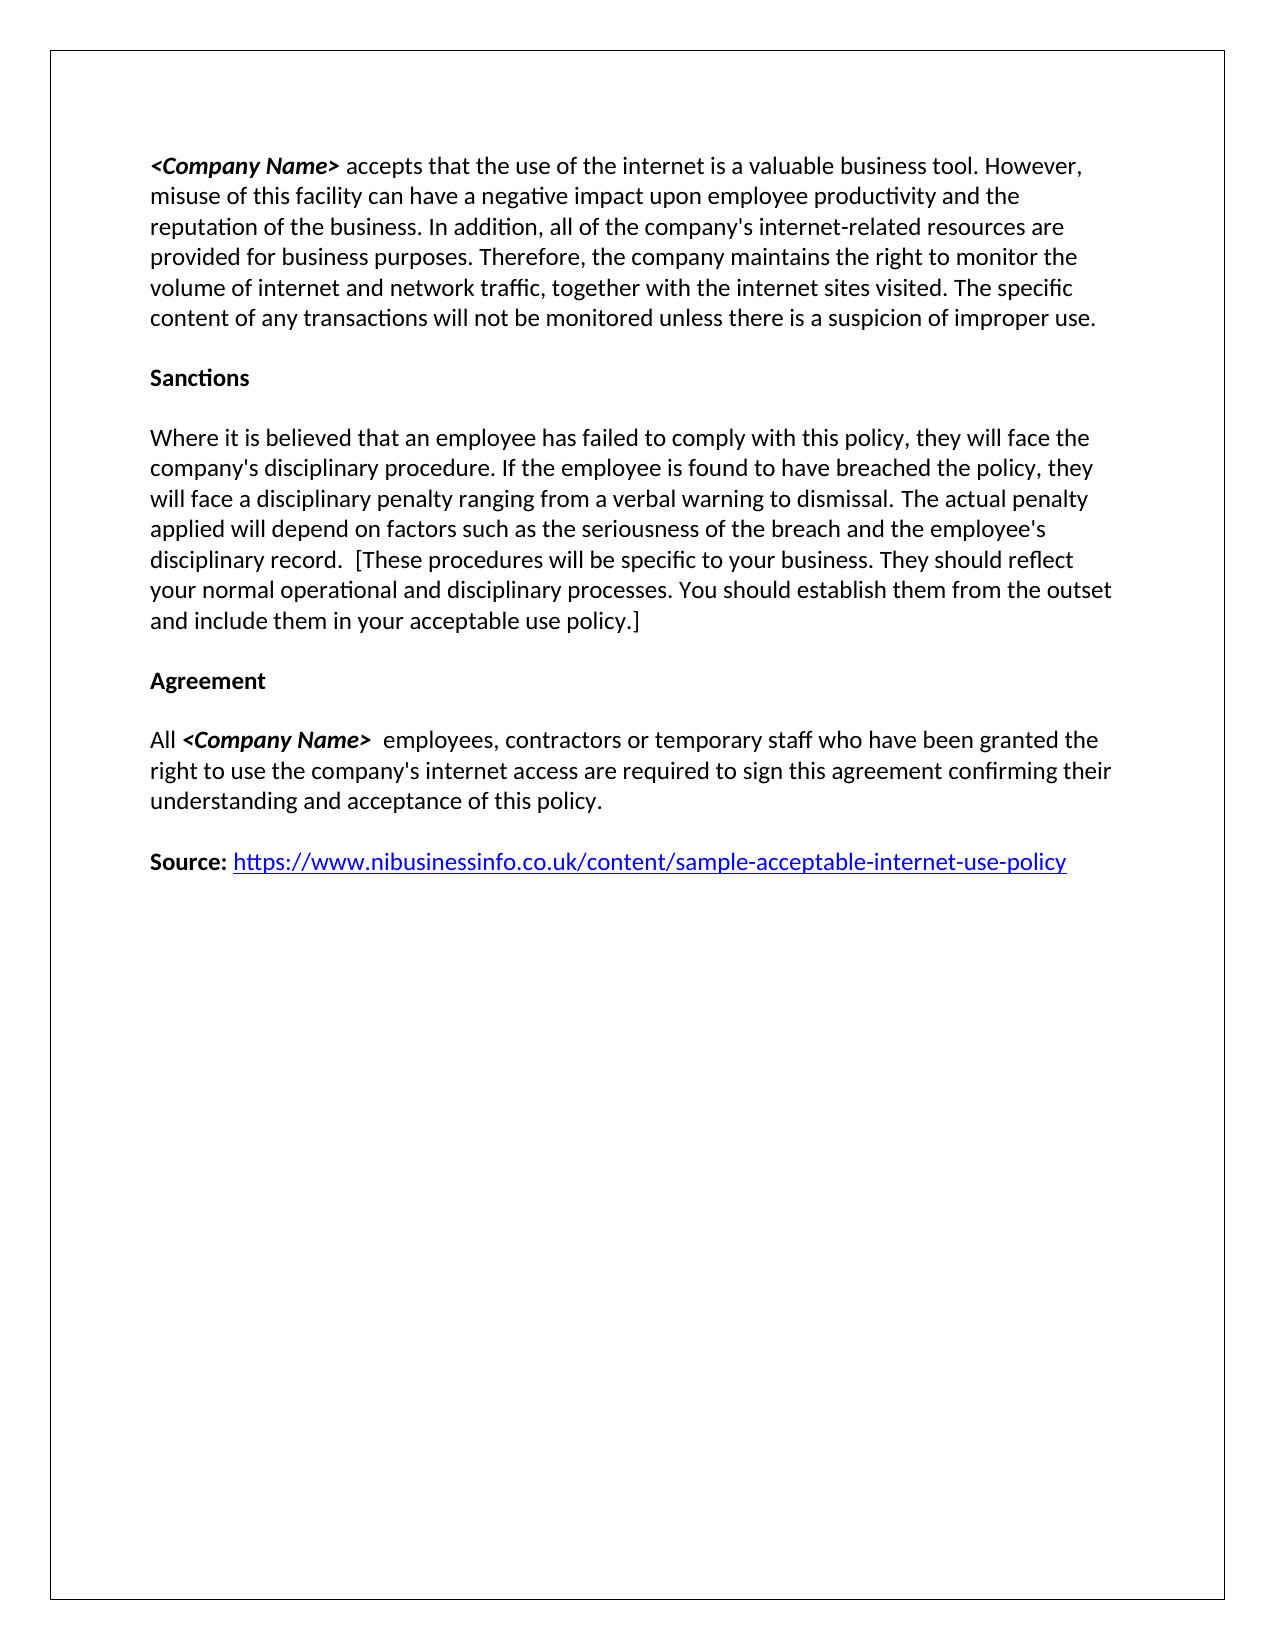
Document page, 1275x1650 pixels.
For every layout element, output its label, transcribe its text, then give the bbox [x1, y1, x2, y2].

text Agreement [150, 665, 1125, 695]
text Source: https://www.nibusinessinfo.co.uk/content/sample-acceptable-internet-use-policy [150, 847, 1125, 877]
text Sanctions [150, 362, 1125, 393]
text All <Company Name> employees, contractors or temporary staff who have been granted the right to use the company's internet access are required to sign this agreement confirming their understanding and acceptance of this policy. [150, 724, 1125, 816]
text <Company Name> accepts that the use of the internet is a valuable business tool. However, misuse of this facility can have a negative impact upon employee productivity and the reputation of the business. In addition, all of the company's internet-related resources are provided for business purposes. Therefore, the company maintains the right to monitor the volume of internet and network traffic, together with the internet sites visited. The specific content of any transactions will not be monitored unless there is a suspicion of improper use. [150, 150, 1125, 333]
text Where it is believed that an employee has failed to comply with this policy, they will face the company's disciplinary procedure. If the employee is found to have breached the policy, they will face a disciplinary penalty ranging from a verbal warning to dismissal. The actual penalty applied will depend on factors such as the seriousness of the breach and the employee's disciplinary record. [These procedures will be specific to your business. They should reflect your normal operational and disciplinary processes. You should establish them from the outset and include them in your acceptable use policy.] [150, 422, 1125, 636]
